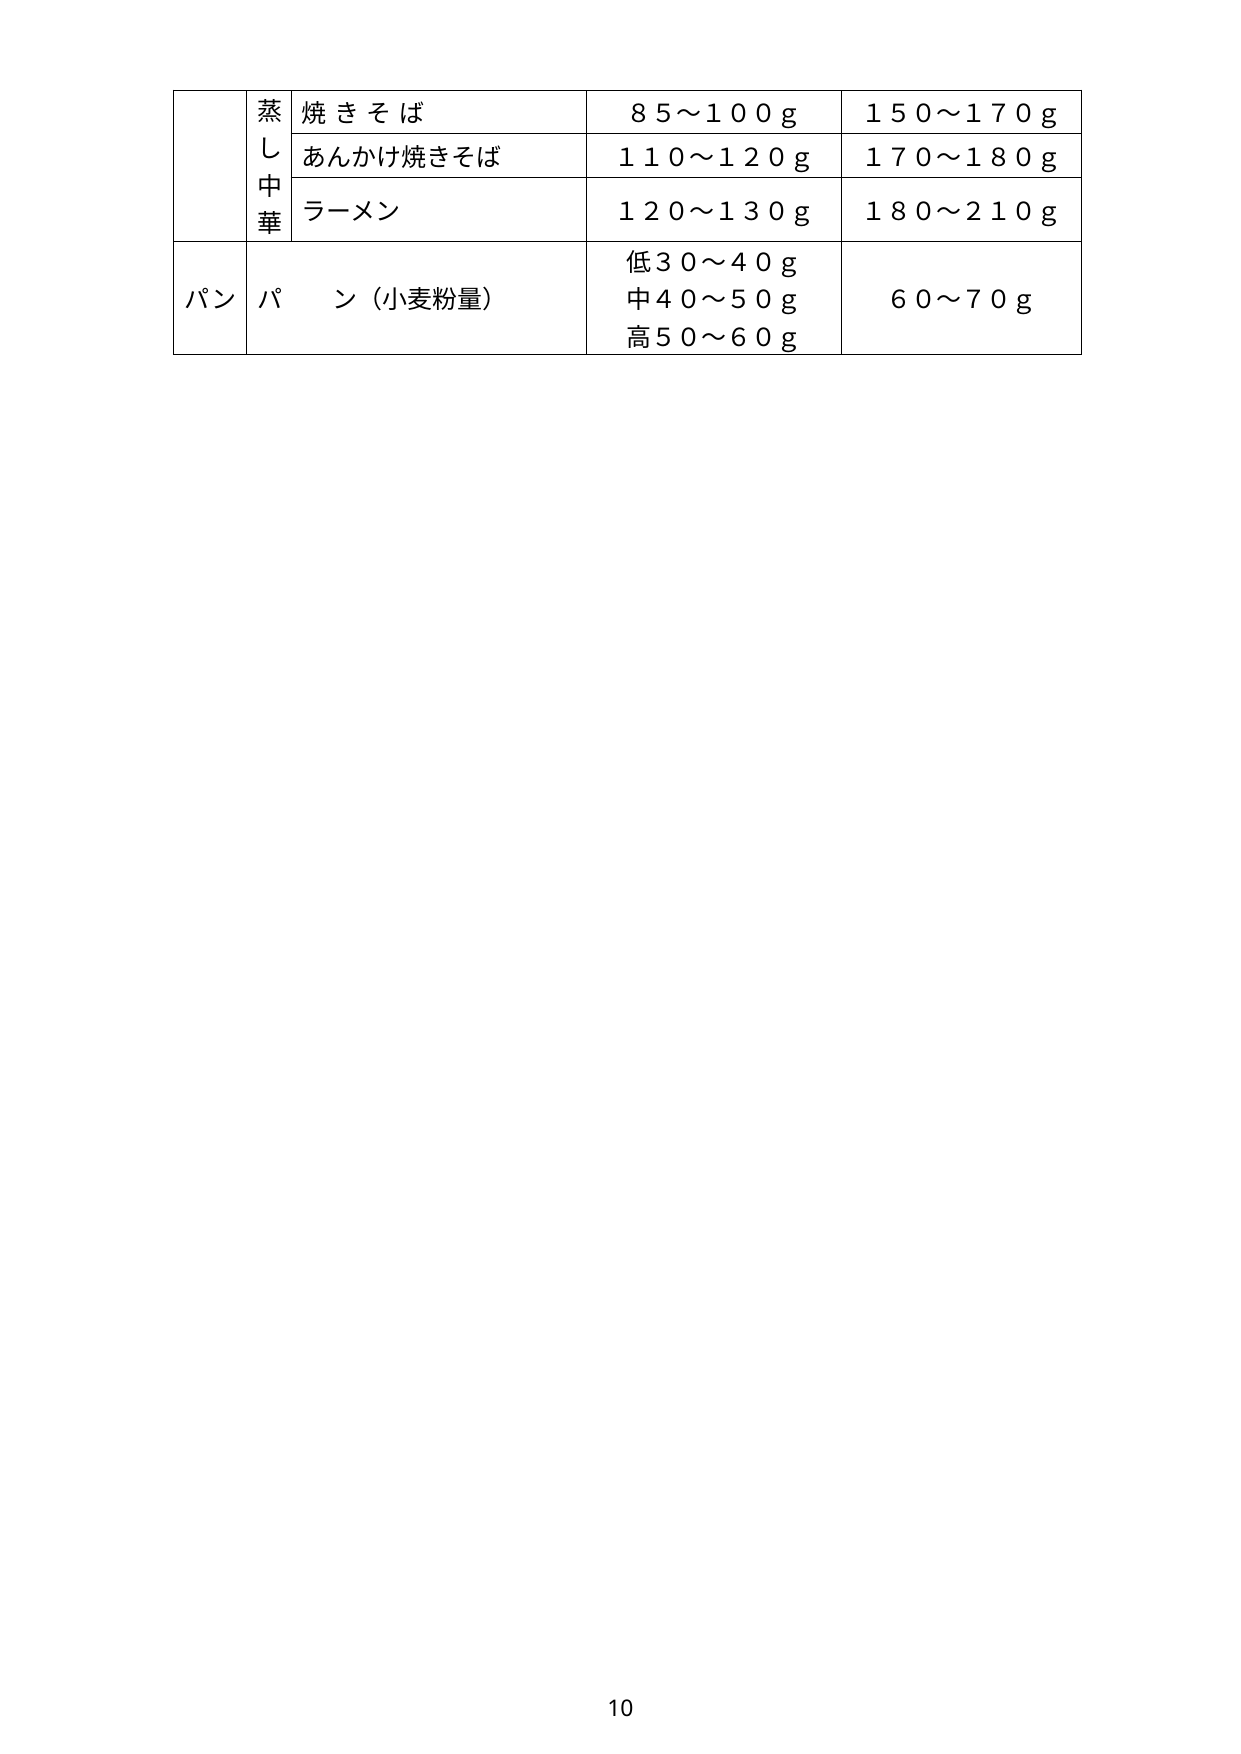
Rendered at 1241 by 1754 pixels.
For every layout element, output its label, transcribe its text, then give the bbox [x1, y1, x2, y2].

table_cell ８５～１００ｇ [587, 91, 841, 133]
table_cell １８０～２１０ｇ [842, 178, 1081, 241]
table_cell 蒸し中華 [247, 91, 291, 241]
table_cell ６０～７０ｇ [842, 242, 1081, 354]
table_cell パン [174, 242, 246, 354]
table_cell ラーメン [292, 178, 586, 241]
table_cell １２０～１３０ｇ [587, 178, 841, 241]
table_cell １１０～１２０ｇ [587, 134, 841, 177]
table_cell パ ン（小麦粉量） [247, 242, 586, 354]
table_cell 焼きそば [292, 91, 586, 133]
table_cell あんかけ焼きそば [292, 134, 586, 177]
table_cell １５０～１７０ｇ [842, 91, 1081, 133]
table_cell 低３０～４０ｇ 中４０～５０ｇ 高５０～６０ｇ [587, 242, 841, 354]
table_cell １７０～１８０ｇ [842, 134, 1081, 177]
